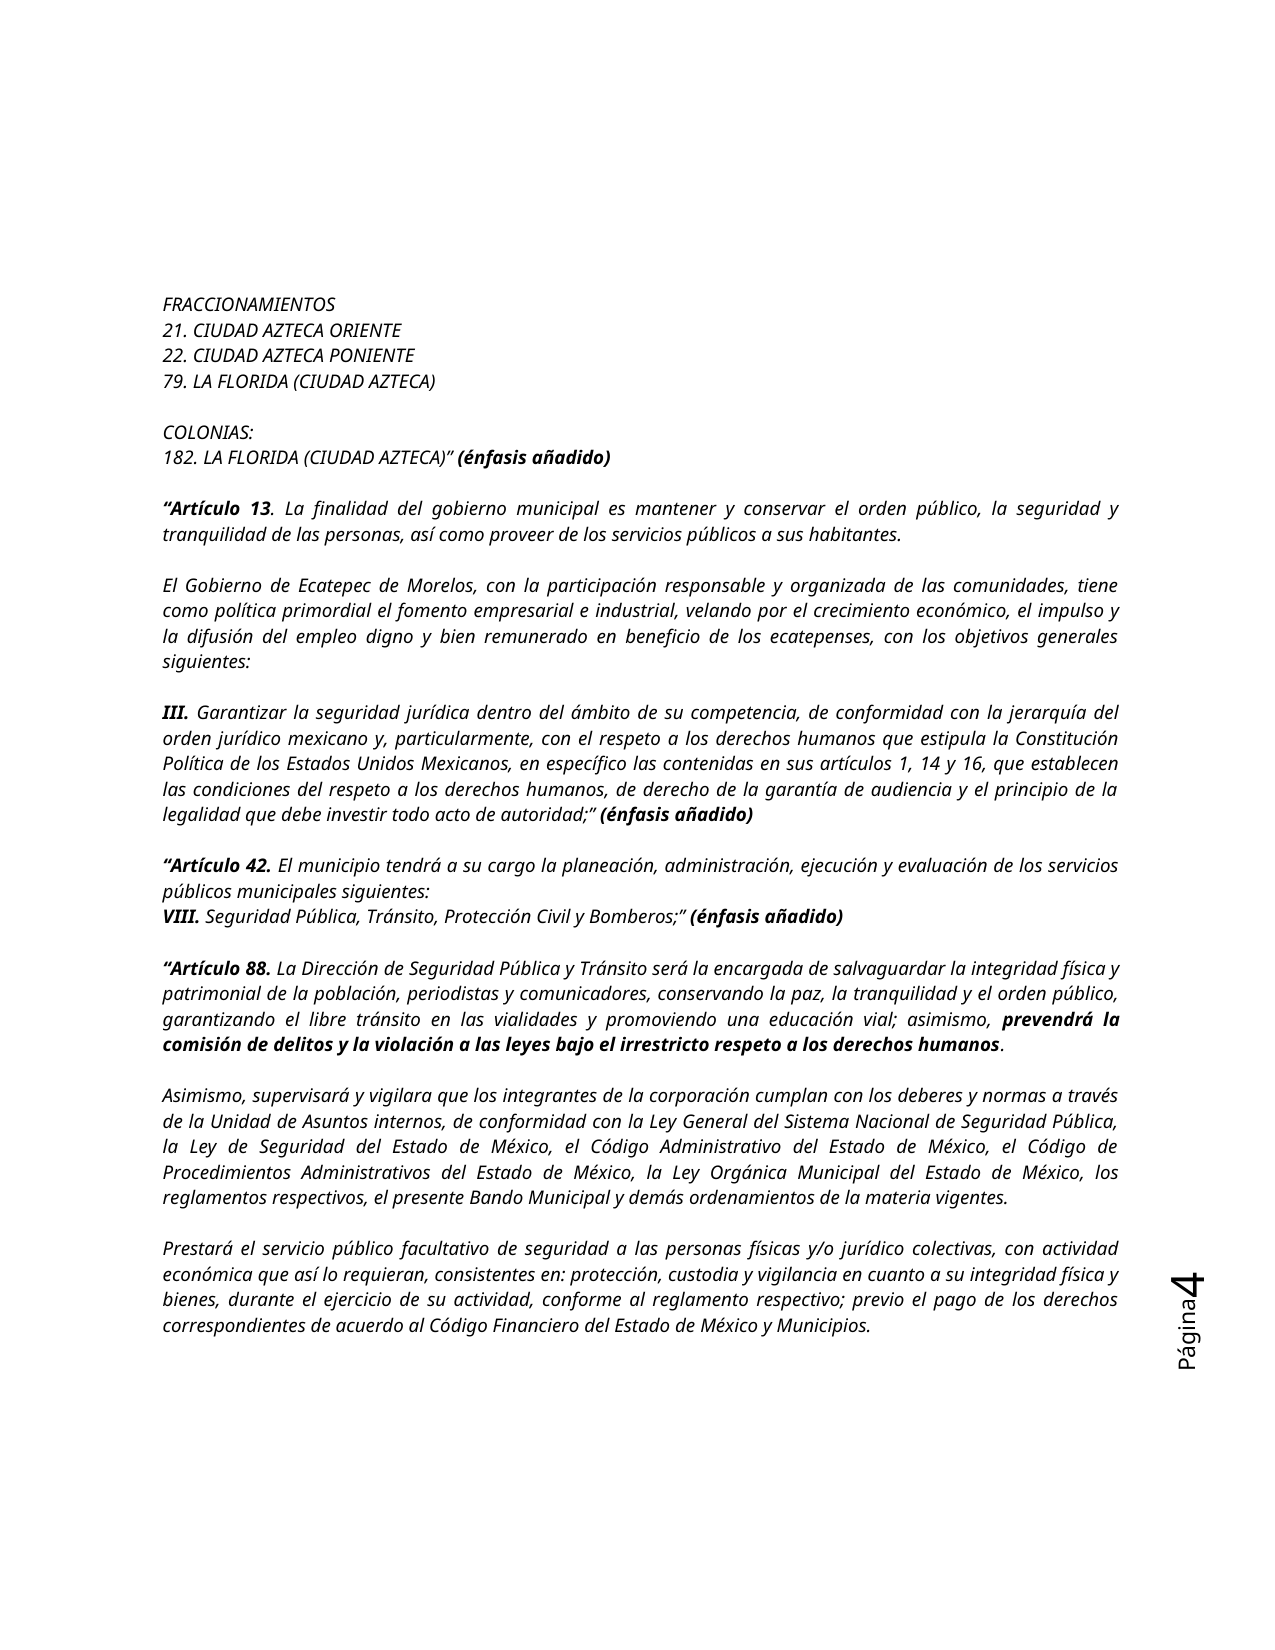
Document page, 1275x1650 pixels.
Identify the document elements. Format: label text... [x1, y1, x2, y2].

text 21. CIUDAD AZTECA ORIENTE [162, 317, 1122, 342]
text “Artículo 88. La Dirección de Seguridad Pública y Tránsito será la encargada de salvaguardar la integridad física y patrimonial de la población, periodistas y comunicadores, conservando la paz, la tranquilidad y el orden público, garantizando el libre tránsito en las vialidades y promoviendo una educación vial; asimismo, prevendrá la comisión de delitos y la violación a las leyes bajo el irrestricto respeto a los derechos humanos. [162, 955, 1122, 1057]
text 79. LA FLORIDA (CIUDAD AZTECA) [162, 368, 1122, 393]
text III. Garantizar la seguridad jurídica dentro del ámbito de su competencia, de conformidad con la jerarquía del orden jurídico mexicano y, particularmente, con el respeto a los derechos humanos que estipula la Constitución Política de los Estados Unidos Mexicanos, en específico las contenidas en sus artículos 1, 14 y 16, que establecen las condiciones del respeto a los derechos humanos, de derecho de la garantía de audiencia y el principio de la legalidad que debe investir todo acto de autoridad;” (énfasis añadido) [162, 700, 1122, 827]
text COLONIAS: [162, 419, 1122, 444]
text VIII. Seguridad Pública, Tránsito, Protección Civil y Bomberos;” (énfasis añadido) [162, 904, 1122, 929]
text Asimismo, supervisará y vigilara que los integrantes de la corporación cumplan con los deberes y normas a través de la Unidad de Asuntos internos, de conformidad con la Ley General del Sistema Nacional de Seguridad Pública, la Ley de Seguridad del Estado de México, el Código Administrativo del Estado de México, el Código de Procedimientos Administrativos del Estado de México, la Ley Orgánica Municipal del Estado de México, los reglamentos respectivos, el presente Bando Municipal y demás ordenamientos de la materia vigentes. [162, 1082, 1122, 1210]
text Prestará el servicio público facultativo de seguridad a las personas físicas y/o jurídico colectivas, con actividad económica que así lo requieran, consistentes en: protección, custodia y vigilancia en cuanto a su integridad física y bienes, durante el ejercicio de su actividad, conforme al reglamento respectivo; previo el pago de los derechos correspondientes de acuerdo al Código Financiero del Estado de México y Municipios. [162, 1236, 1122, 1338]
text FRACCIONAMIENTOS [162, 291, 1122, 317]
text “Artículo 13. La finalidad del gobierno municipal es mantener y conservar el orden público, la seguridad y tranquilidad de las personas, así como proveer de los servicios públicos a sus habitantes. [162, 496, 1122, 547]
text 182. LA FLORIDA (CIUDAD AZTECA)” (énfasis añadido) [162, 444, 1122, 470]
text “Artículo 42. El municipio tendrá a su cargo la planeación, administración, ejecución y evaluación de los servicios públicos municipales siguientes: [162, 853, 1122, 904]
text 22. CIUDAD AZTECA PONIENTE [162, 342, 1122, 368]
text El Gobierno de Ecatepec de Morelos, con la participación responsable y organizada de las comunidades, tiene como política primordial el fomento empresarial e industrial, velando por el crecimiento económico, el impulso y la difusión del empleo digno y bien remunerado en beneficio de los ecatepenses, con los objetivos generales siguientes: [162, 572, 1122, 674]
